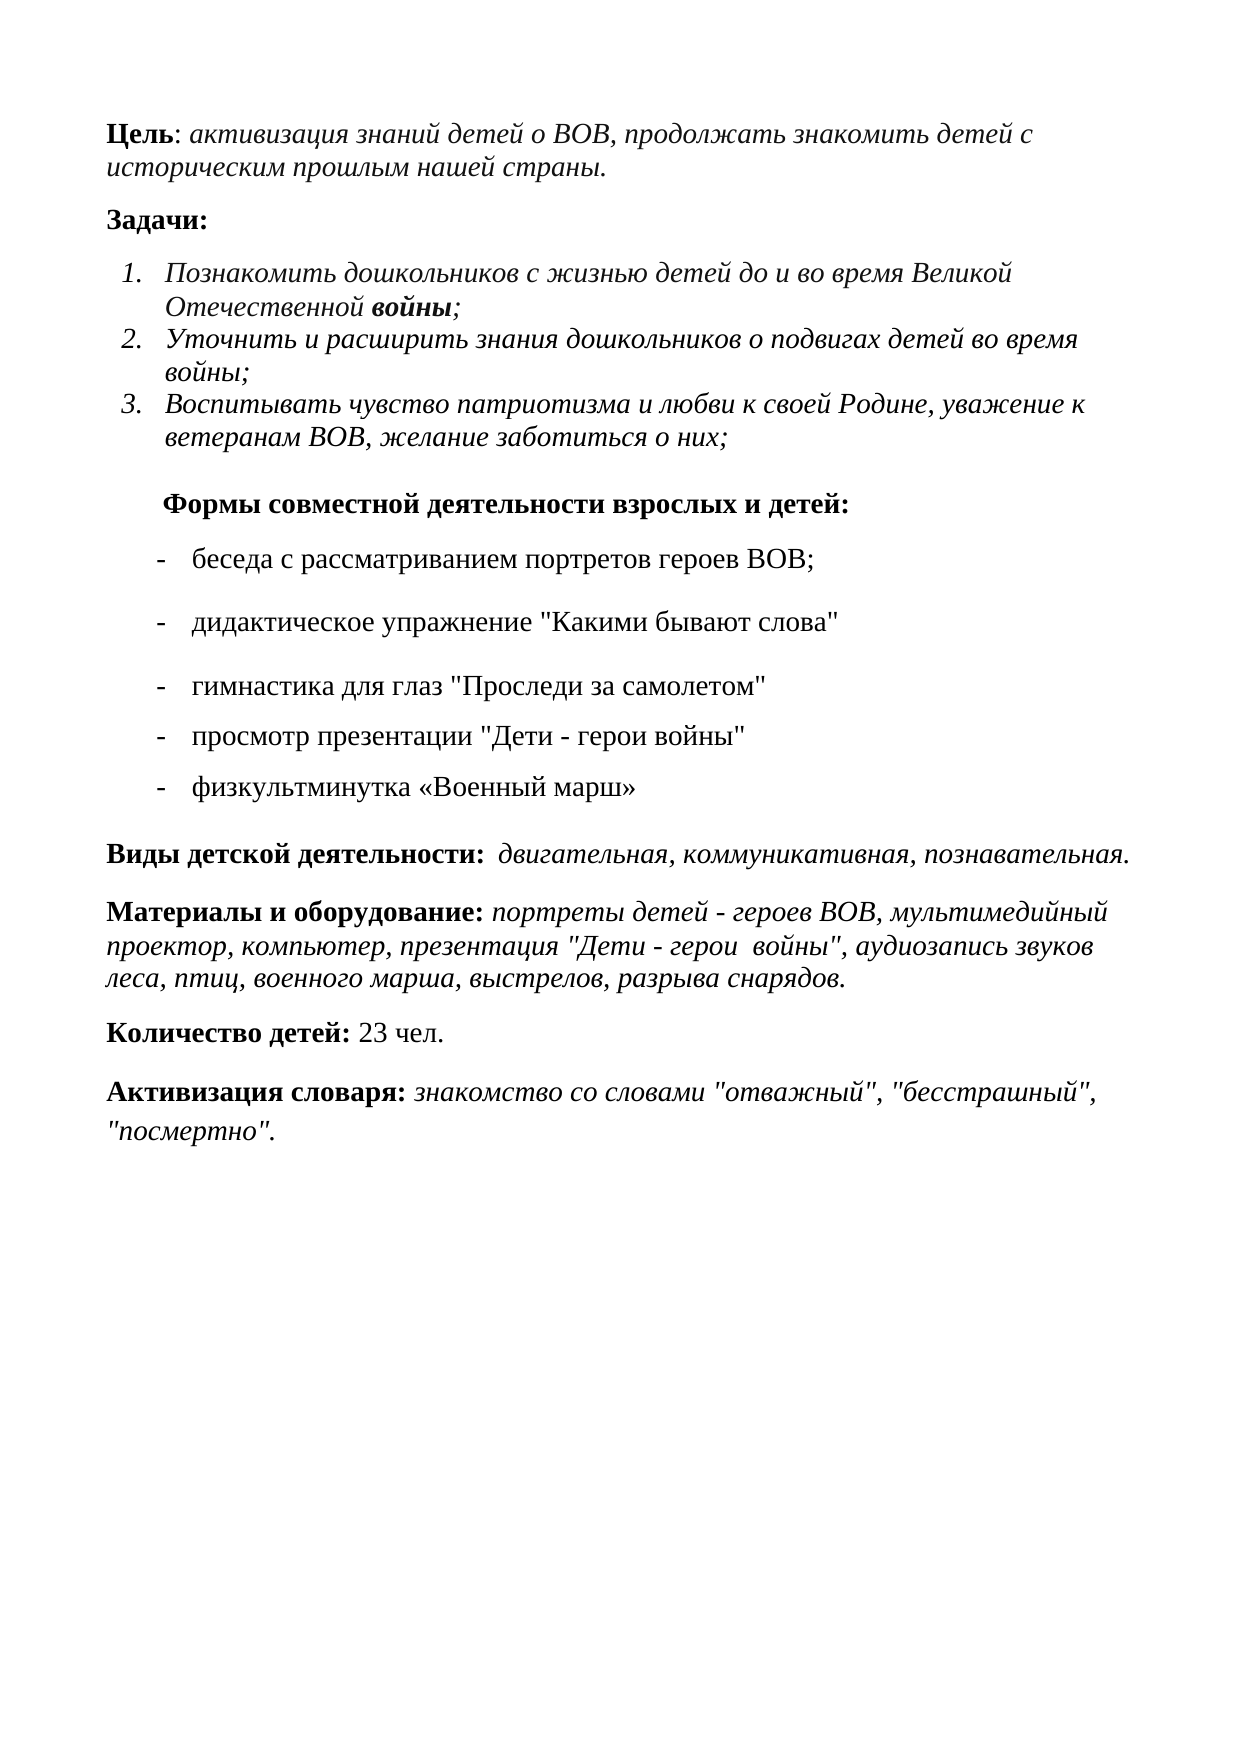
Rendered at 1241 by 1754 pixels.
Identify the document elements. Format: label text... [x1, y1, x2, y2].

list Уточнить и расширить знания дошкольников о подвигах детей во время войны; [121, 322, 1133, 387]
list просмотр презентации "Дети - герои войны" [156, 722, 1133, 752]
list Познакомить дошкольников с жизнью детей до и во время Великой Отечественной войны; [462, 256, 1133, 322]
list физкультминутка «Военный марш» [156, 773, 1133, 803]
text Виды детской деятельности: двигательная, коммуникативная, познавательная. [106, 836, 1133, 870]
text Цель: активизация знаний детей о ВОВ, продолжать знакомить детей с историческим прошлым нашей страны. [607, 117, 1133, 182]
list гимнастика для глаз "Проследи за самолетом" [156, 671, 1133, 701]
text Активизация словаря: знакомство со словами "отважный", "бесстрашный", "посмертно". [106, 1074, 1133, 1146]
text Количество детей: 23 чел. [106, 1015, 1133, 1048]
text Формы совместной деятельности взрослых и детей: [162, 486, 1133, 519]
text Задачи: [106, 203, 1133, 236]
list Воспитывать чувство патриотизма и любви к своей Родине, уважение к ветеранам ВОВ, желание заботиться о них; [729, 387, 1133, 452]
list дидактическое упражнение "Какими бывают слова" [156, 608, 1133, 638]
list беседа с рассматриванием портретов героев ВОВ; [156, 545, 1133, 575]
text Материалы и оборудование: портреты детей - героев ВОВ, мультимедийный проектор, компьютер, презентация "Дети - герои войны", аудиозапись звуков леса, птиц, военного марша, выстрелов, разрыва снарядов. [106, 896, 1133, 994]
